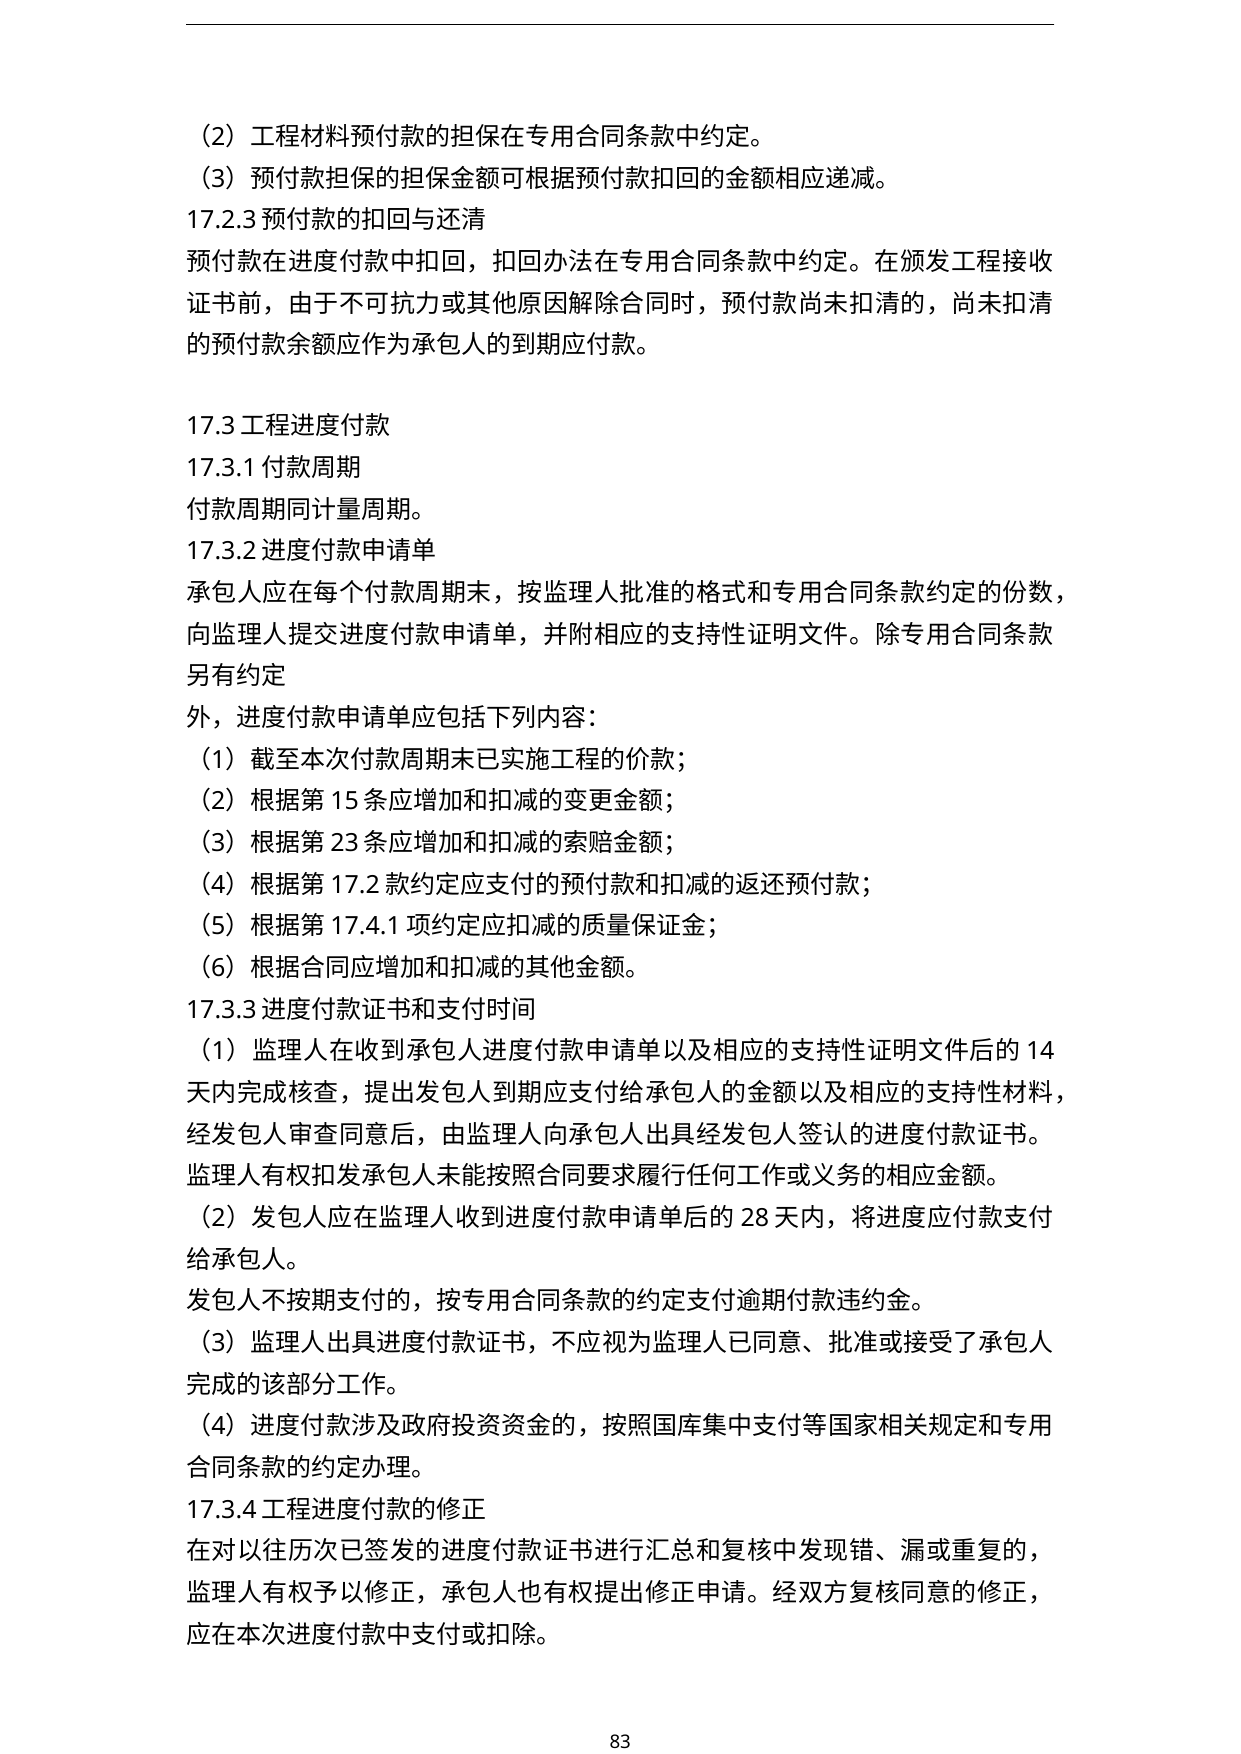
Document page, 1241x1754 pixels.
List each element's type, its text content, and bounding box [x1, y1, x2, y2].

text 承包人应在每个付款周期末，按监理人批准的格式和专用合同条款约定的份数，向监理人提交进度付款申请单，并附相应的支持性证明文件。除专用合同条款另有约定 [186, 572, 1054, 692]
text （1）截至本次付款周期末已实施工程的价款； [186, 739, 1054, 775]
text 17.3.1付款周期 [186, 447, 1054, 484]
text 付款周期同计量周期。 [186, 489, 1054, 525]
text 17.3.4工程进度付款的修正 [186, 1489, 1054, 1525]
text （1）监理人在收到承包人进度付款申请单以及相应的支持性证明文件后的14天内完成核查，提出发包人到期应支付给承包人的金额以及相应的支持性材料，经发包人审查同意后，由监理人向承包人出具经发包人签认的进度付款证书。监理人有权扣发承包人未能按照合同要求履行任何工作或义务的相应金额。 [186, 1031, 1054, 1192]
text 预付款在进度付款中扣回，扣回办法在专用合同条款中约定。在颁发工程接收证书前，由于不可抗力或其他原因解除合同时，预付款尚未扣清的，尚未扣清的预付款余额应作为承包人的到期应付款。 [186, 242, 1054, 361]
text （2）根据第15条应增加和扣减的变更金额； [186, 781, 1054, 817]
text （2）工程材料预付款的担保在专用合同条款中约定。 [186, 117, 1054, 153]
text （3）根据第23条应增加和扣减的索赔金额； [186, 822, 1054, 859]
text （3）监理人出具进度付款证书，不应视为监理人已同意、批准或接受了承包人完成的该部分工作。 [186, 1322, 1054, 1400]
text 17.3.3进度付款证书和支付时间 [186, 989, 1054, 1025]
text （2）发包人应在监理人收到进度付款申请单后的28天内，将进度应付款支付给承包人。 [186, 1197, 1054, 1275]
text （5）根据第17.4.1项约定应扣减的质量保证金； [186, 906, 1054, 942]
text 17.3工程进度付款 [186, 406, 1054, 442]
text （4）根据第17.2款约定应支付的预付款和扣减的返还预付款； [186, 864, 1054, 900]
text 发包人不按期支付的，按专用合同条款的约定支付逾期付款违约金。 [186, 1281, 1054, 1317]
text 17.3.2进度付款申请单 [186, 531, 1054, 567]
text 在对以往历次已签发的进度付款证书进行汇总和复核中发现错、漏或重复的，监理人有权予以修正，承包人也有权提出修正申请。经双方复核同意的修正，应在本次进度付款中支付或扣除。 [186, 1531, 1054, 1650]
text （4）进度付款涉及政府投资资金的，按照国库集中支付等国家相关规定和专用合同条款的约定办理。 [186, 1406, 1054, 1484]
text 17.2.3预付款的扣回与还清 [186, 200, 1054, 236]
text （3）预付款担保的担保金额可根据预付款扣回的金额相应递减。 [186, 158, 1054, 194]
text （6）根据合同应增加和扣减的其他金额。 [186, 947, 1054, 984]
text 外，进度付款申请单应包括下列内容： [186, 697, 1054, 734]
